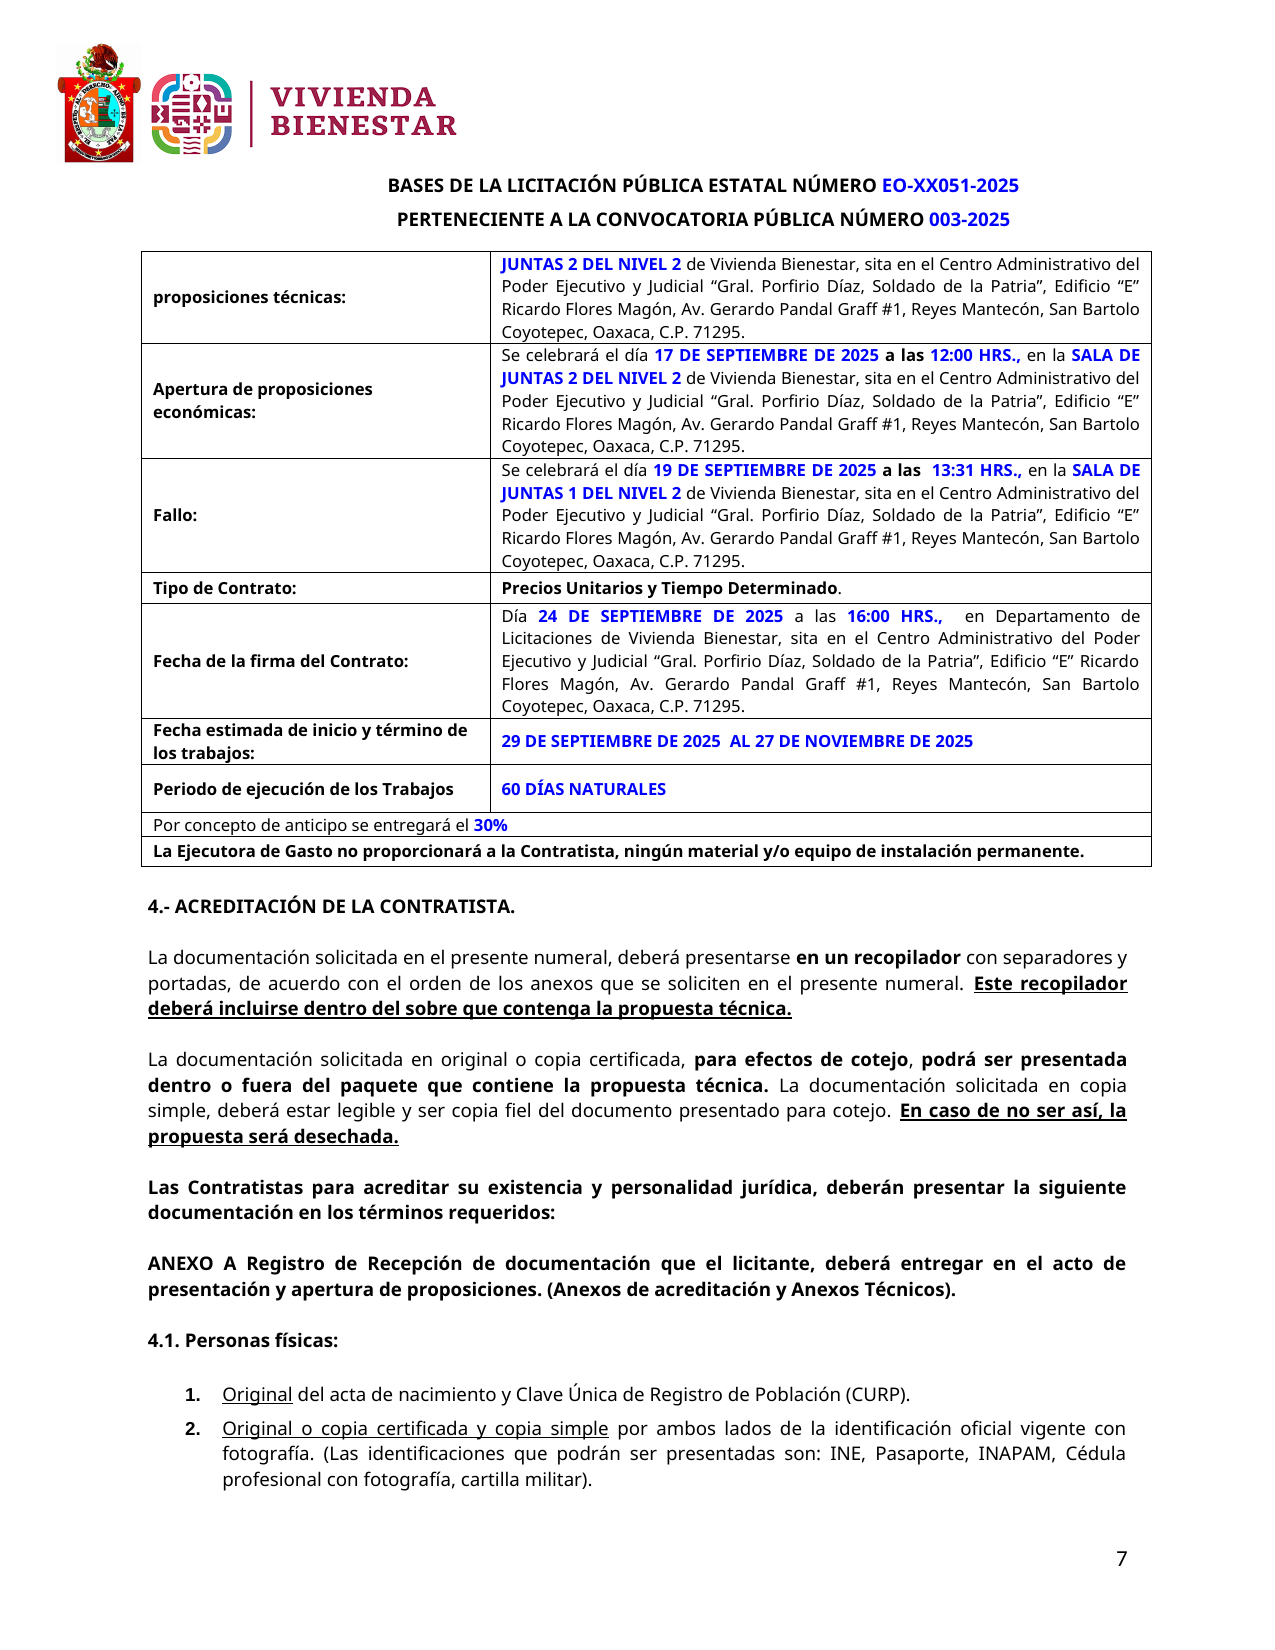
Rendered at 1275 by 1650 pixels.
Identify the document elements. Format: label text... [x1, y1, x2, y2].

table_cell Se celebrará el día 19 DE SEPTIEMBRE DE 2025 a las 13:31 HRS., en la SALA DE JUNTAS 1 DEL NIVEL 2 de Vivienda Bienestar, sita en el Centro Administrativo del Poder Ejecutivo y Judicial “Gral. Porfirio Díaz, Soldado de la Patria”, Edificio “E” Ricardo Flores Magón, Av. Gerardo Pandal Graff #1, Reyes Mantecón, San Bartolo Coyotepec, Oaxaca, C.P. 71295. [491, 459, 1151, 572]
table_cell Tipo de Contrato: [142, 573, 490, 603]
table_cell Fecha estimada de inicio y término de los trabajos: [142, 719, 490, 764]
table_cell Se celebrará el día 17 DE SEPTIEMBRE DE 2025 a las 12:00 HRS., en la SALA DE JUNTAS 2 DEL NIVEL 2 de Vivienda Bienestar, sita en el Centro Administrativo del Poder Ejecutivo y Judicial “Gral. Porfirio Díaz, Soldado de la Patria”, Edificio “E” Ricardo Flores Magón, Av. Gerardo Pandal Graff #1, Reyes Mantecón, San Bartolo Coyotepec, Oaxaca, C.P. 71295. [491, 344, 1151, 457]
picture [147, 66, 473, 163]
table_cell 29 DE SEPTIEMBRE DE 2025 AL 27 DE NOVIEMBRE DE 2025 [491, 719, 1151, 764]
list Original o copia certificada y copia simple por ambos lados de la identificación oficial vigente con fotografía. (Las identificaciones que podrán ser presentadas son: INE, Pasaporte, INAPAM, Cédula profesional con fotografía, cartilla militar). [185, 1415, 1127, 1491]
table_cell Apertura de proposiciones económicas: [142, 344, 490, 457]
table_cell Precios Unitarios y Tiempo Determinado. [491, 573, 1151, 603]
table_cell Por concepto de anticipo se entregará el 30% [142, 813, 1151, 836]
table_cell 60 DÍAS NATURALES [491, 765, 1151, 812]
text Las Contratistas para acreditar su existencia y personalidad jurídica, deberán presentar la siguiente documentación en los términos requeridos: [148, 1174, 1127, 1225]
list Original del acta de nacimiento y Clave Única de Registro de Población (CURP). [185, 1381, 1127, 1406]
text La documentación solicitada en original o copia certificada, para efectos de cotejo, podrá ser presentada dentro o fuera del paquete que contiene la propuesta técnica. La documentación solicitada en copia simple, deberá estar legible y ser copia fiel del documento presentado para cotejo. En caso de no ser así, la propuesta será desechada. [148, 1047, 1127, 1149]
text ANEXO A Registro de Recepción de documentación que el licitante, deberá entregar en el acto de presentación y apertura de proposiciones. (Anexos de acreditación y Anexos Técnicos). [148, 1251, 1127, 1302]
text 4.- ACREDITACIÓN DE LA CONTRATISTA. [148, 893, 1127, 919]
table_cell Fecha de la firma del Contrato: [142, 604, 490, 718]
table_cell La Ejecutora de Gasto no proporcionará a la Contratista, ningún material y/o equipo de instalación permanente. [142, 837, 1151, 866]
table_cell Fallo: [142, 459, 490, 572]
table_cell Día 24 DE SEPTIEMBRE DE 2025 a las 16:00 HRS., en Departamento de Licitaciones de Vivienda Bienestar, sita en el Centro Administrativo del Poder Ejecutivo y Judicial “Gral. Porfirio Díaz, Soldado de la Patria”, Edificio “E” Ricardo Flores Magón, Av. Gerardo Pandal Graff #1, Reyes Mantecón, San Bartolo Coyotepec, Oaxaca, C.P. 71295. [491, 604, 1151, 718]
picture [55, 42, 143, 165]
table_cell Periodo de ejecución de los Trabajos [142, 765, 490, 812]
text La documentación solicitada en el presente numeral, deberá presentarse en un recopilador con separadores y portadas, de acuerdo con el orden de los anexos que se soliciten en el presente numeral. Este recopilador deberá incluirse dentro del sobre que contenga la propuesta técnica. [148, 944, 1127, 1021]
table_cell Presentación y apertura de proposiciones técnicas: [142, 252, 490, 343]
text 4.1. Personas físicas: [148, 1327, 1127, 1353]
